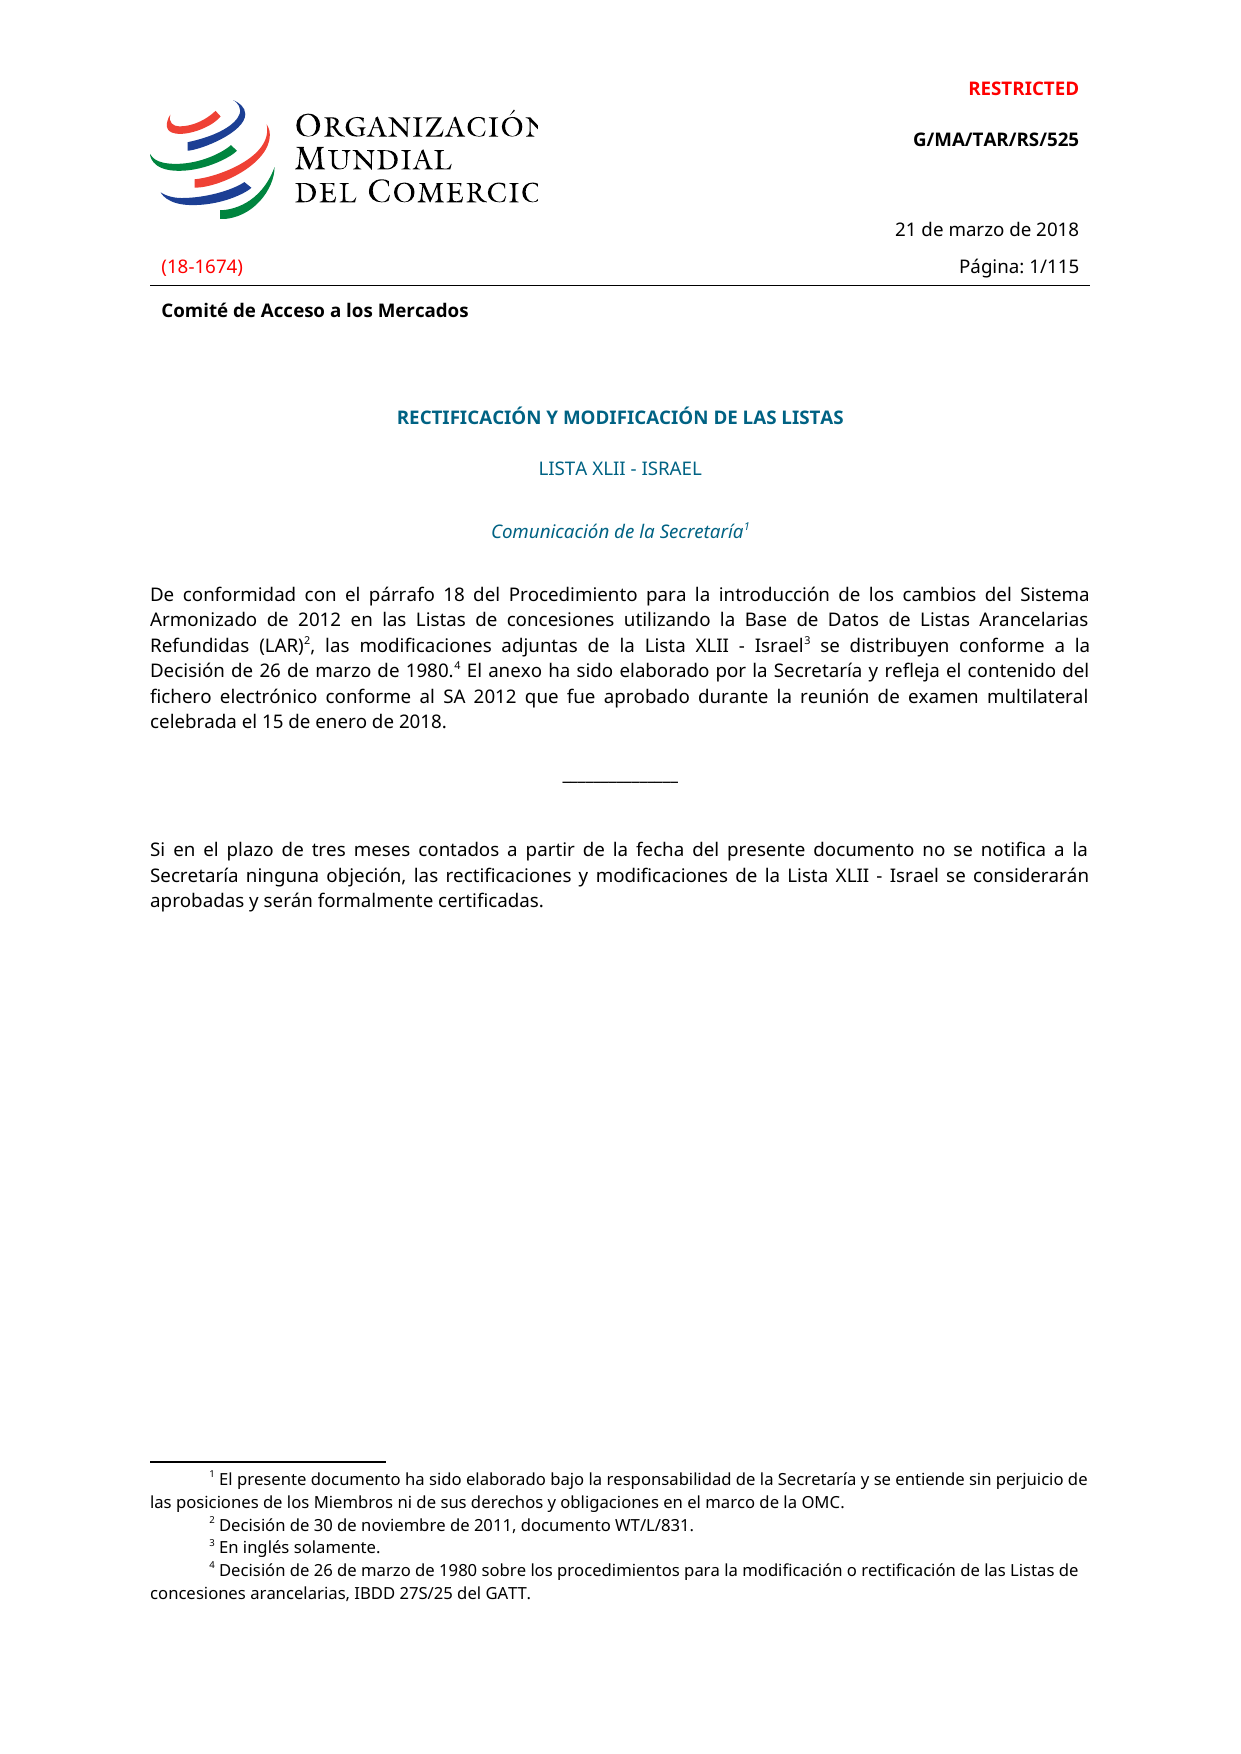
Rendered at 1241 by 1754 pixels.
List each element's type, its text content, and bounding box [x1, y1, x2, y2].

title RECTIFICACIÓN Y MODIFICACIÓN DE LAS LISTAS [150, 405, 1090, 430]
title Comunicación de la Secretaría [150, 518, 1090, 544]
text Si en el plazo de tres meses contados a partir de la fecha del presente documento no se notifica a la Secretaría ninguna objeción, las rectificaciones y modificaciones de la Lista XLII - Israel se considerarán aprobadas y serán formalmente certificadas. [150, 836, 1090, 913]
text _______________ [150, 760, 1090, 785]
text De conformidad con el párrafo 18 del Procedimiento para la introducción de los cambios del Sistema Armonizado de 2012 en las Listas de concesiones utilizando la Base de Datos de Listas Arancelarias Refundidas (LAR), las modificaciones adjuntas de la Lista XLII - Israel se distribuyen conforme a la Decisión de 26 de marzo de 1980. El anexo ha sido elaborado por la Secretaría y refleja el contenido del fichero electrónico conforme al SA 2012 que fue aprobado durante la reunión de examen multilateral celebrada el 15 de enero de 2018. [150, 581, 1090, 734]
title LISTA XLII - ISRAEL [150, 455, 1090, 481]
